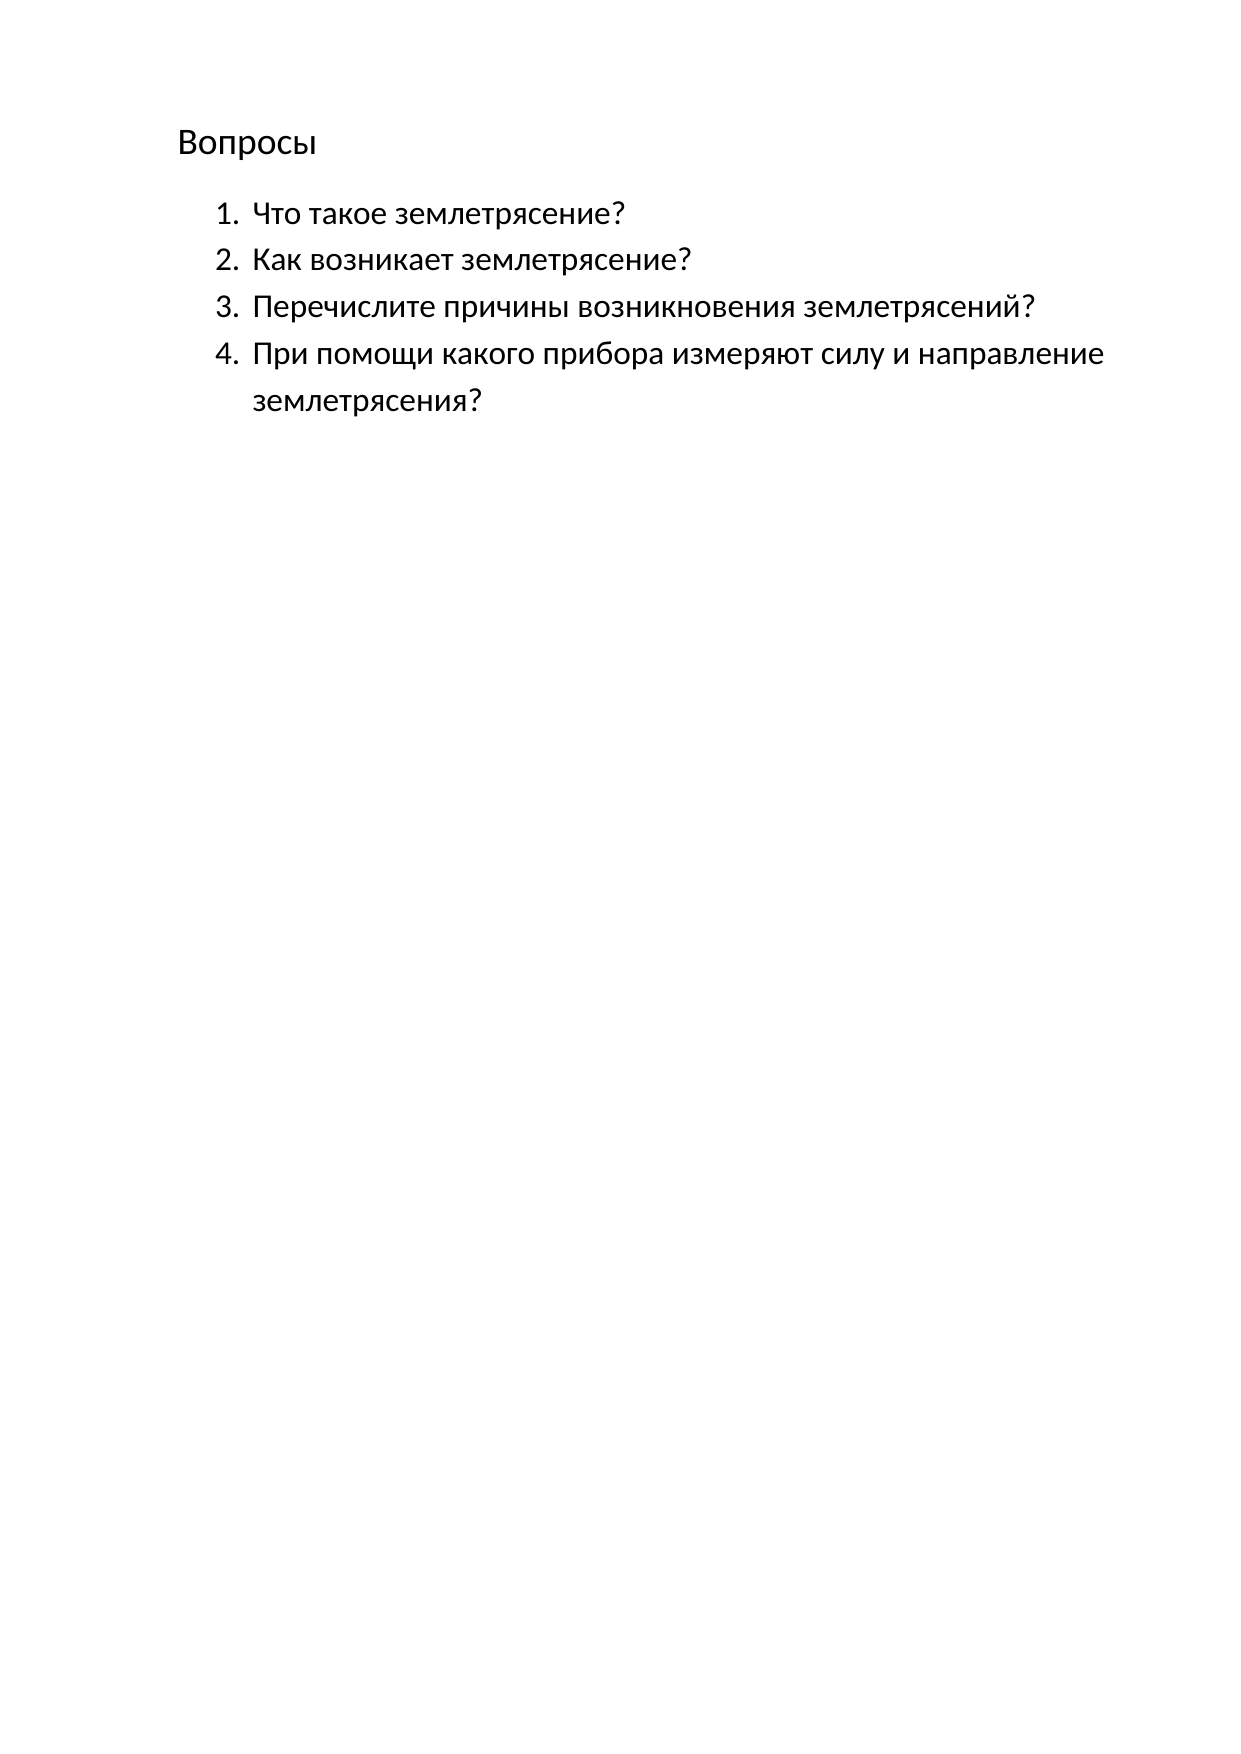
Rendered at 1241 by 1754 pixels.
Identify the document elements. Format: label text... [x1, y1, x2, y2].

list Как возникает землетрясение? [215, 238, 1152, 279]
text Вопросы [177, 118, 1152, 164]
list При помощи какого прибора измеряют силу и направление землетрясения? [215, 332, 1152, 419]
list Перечислите причины возникновения землетрясений? [215, 285, 1152, 326]
list Что такое землетрясение? [215, 192, 1152, 232]
